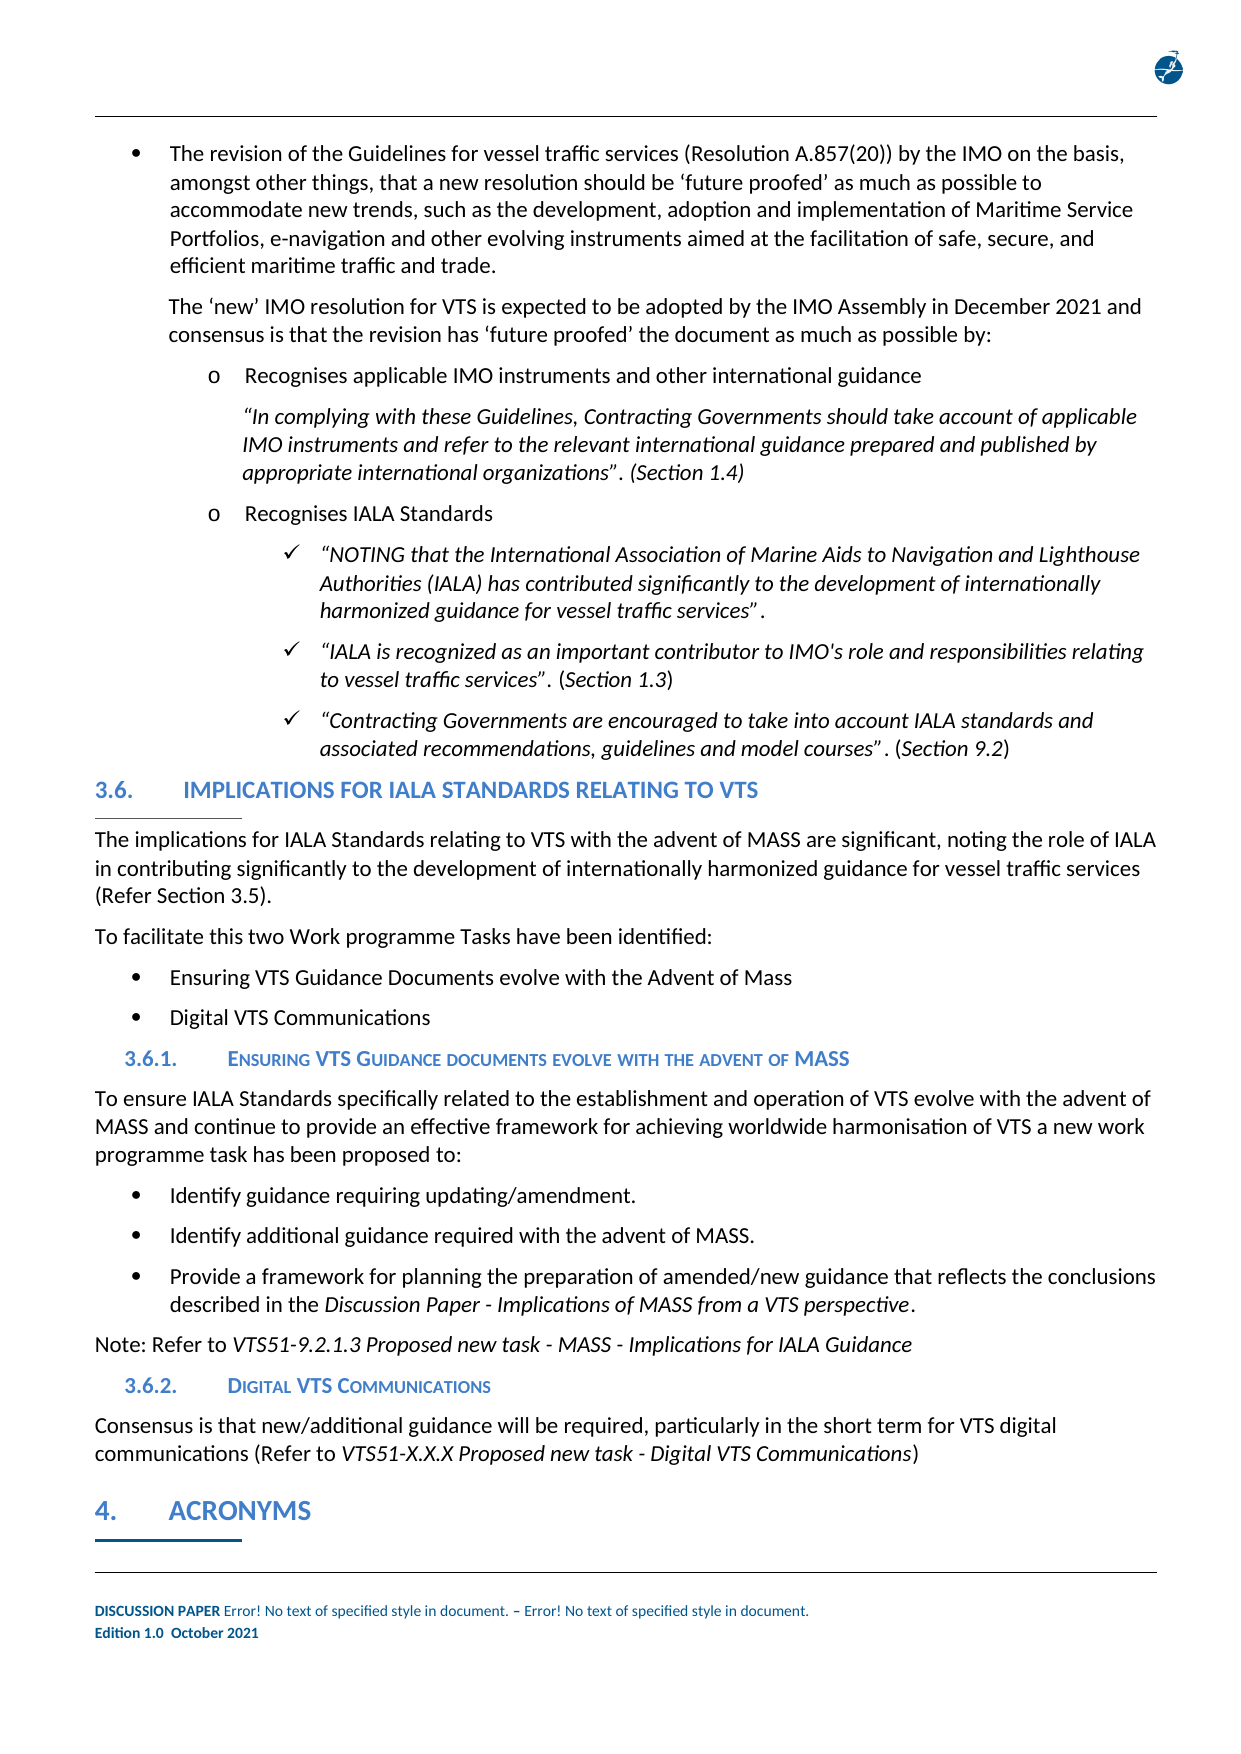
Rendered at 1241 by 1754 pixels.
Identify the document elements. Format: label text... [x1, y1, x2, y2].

list “NOTING that the International Association of Marine Aids to Navigation and Lighthouse Authorities (IALA) has contributed significantly to the development of internationally harmonized guidance for vessel traffic services”. [282, 541, 1157, 625]
picture [1123, 0, 1241, 119]
text Consensus is that new/additional guidance will be required, particularly in the short term for VTS digital communications (Refer to VTS51-X.X.X Proposed new task - Digital VTS Communications) [94, 1411, 1157, 1467]
list “IALA is recognized as an important contributor to IMO's role and responsibilities relating to vessel traffic services”. (Section 1.3) [282, 637, 1157, 693]
text To ensure IALA Standards specifically related to the establishment and operation of VTS evolve with the advent of MASS and continue to provide an effective framework for achieving worldwide harmonisation of VTS a new work programme task has been proposed to: [94, 1084, 1157, 1168]
list Digital VTS Communications [132, 1003, 1157, 1031]
list Provide a framework for planning the preparation of amended/new guidance that reflects the conclusions described in the Discussion Paper - Implications of MASS from a VTS perspective. [132, 1262, 1157, 1318]
list Recognises IALA Standards [207, 499, 1157, 528]
list The revision of the Guidelines for vessel traffic services (Resolution A.857(20)) by the IMO on the basis, amongst other things, that a new resolution should be ‘future proofed’ as much as possible to accommodate new trends, such as the development, adoption and implementation of Maritime Service Portfolios, e-navigation and other evolving instruments aimed at the facilitation of safe, secure, and efficient maritime traffic and trade. [132, 139, 1157, 280]
text To facilitate this two Work programme Tasks have been identified: [94, 922, 1157, 950]
subtitle Acronyms [94, 1492, 1157, 1528]
list “Contracting Governments are encouraged to take into account IALA standards and associated recommendations, guidelines and model courses”. (Section 9.2) [282, 706, 1157, 762]
subtitle Ensuring VTS Guidance documents evolve with the advent of MASS [124, 1044, 1157, 1072]
text The ‘new’ IMO resolution for VTS is expected to be adopted by the IMO Assembly in December 2021 and consensus is that the revision has ‘future proofed’ the document as much as possible by: [168, 292, 1157, 348]
list Ensuring VTS Guidance Documents evolve with the Advent of Mass [132, 963, 1157, 991]
list Identify additional guidance required with the advent of MASS. [132, 1221, 1157, 1249]
text Note: Refer to VTS51-9.2.1.3 Proposed new task - MASS - Implications for IALA Guidance [94, 1330, 1157, 1358]
list Identify guidance requiring updating/amendment. [132, 1181, 1157, 1209]
subtitle Implications for IALA Standards relating to VTS [94, 774, 1157, 805]
list Recognises applicable IMO instruments and other international guidance [207, 361, 1157, 390]
text The implications for IALA Standards relating to VTS with the advent of MASS are significant, noting the role of IALA in contributing significantly to the development of internationally harmonized guidance for vessel traffic services (Refer Section 3.5). [94, 826, 1157, 910]
text “In complying with these Guidelines, Contracting Governments should take account of applicable IMO instruments and refer to the relevant international guidance prepared and published by appropriate international organizations”. (Section 1.4) [242, 402, 1157, 486]
subtitle Digital VTS Communications [124, 1371, 1157, 1399]
